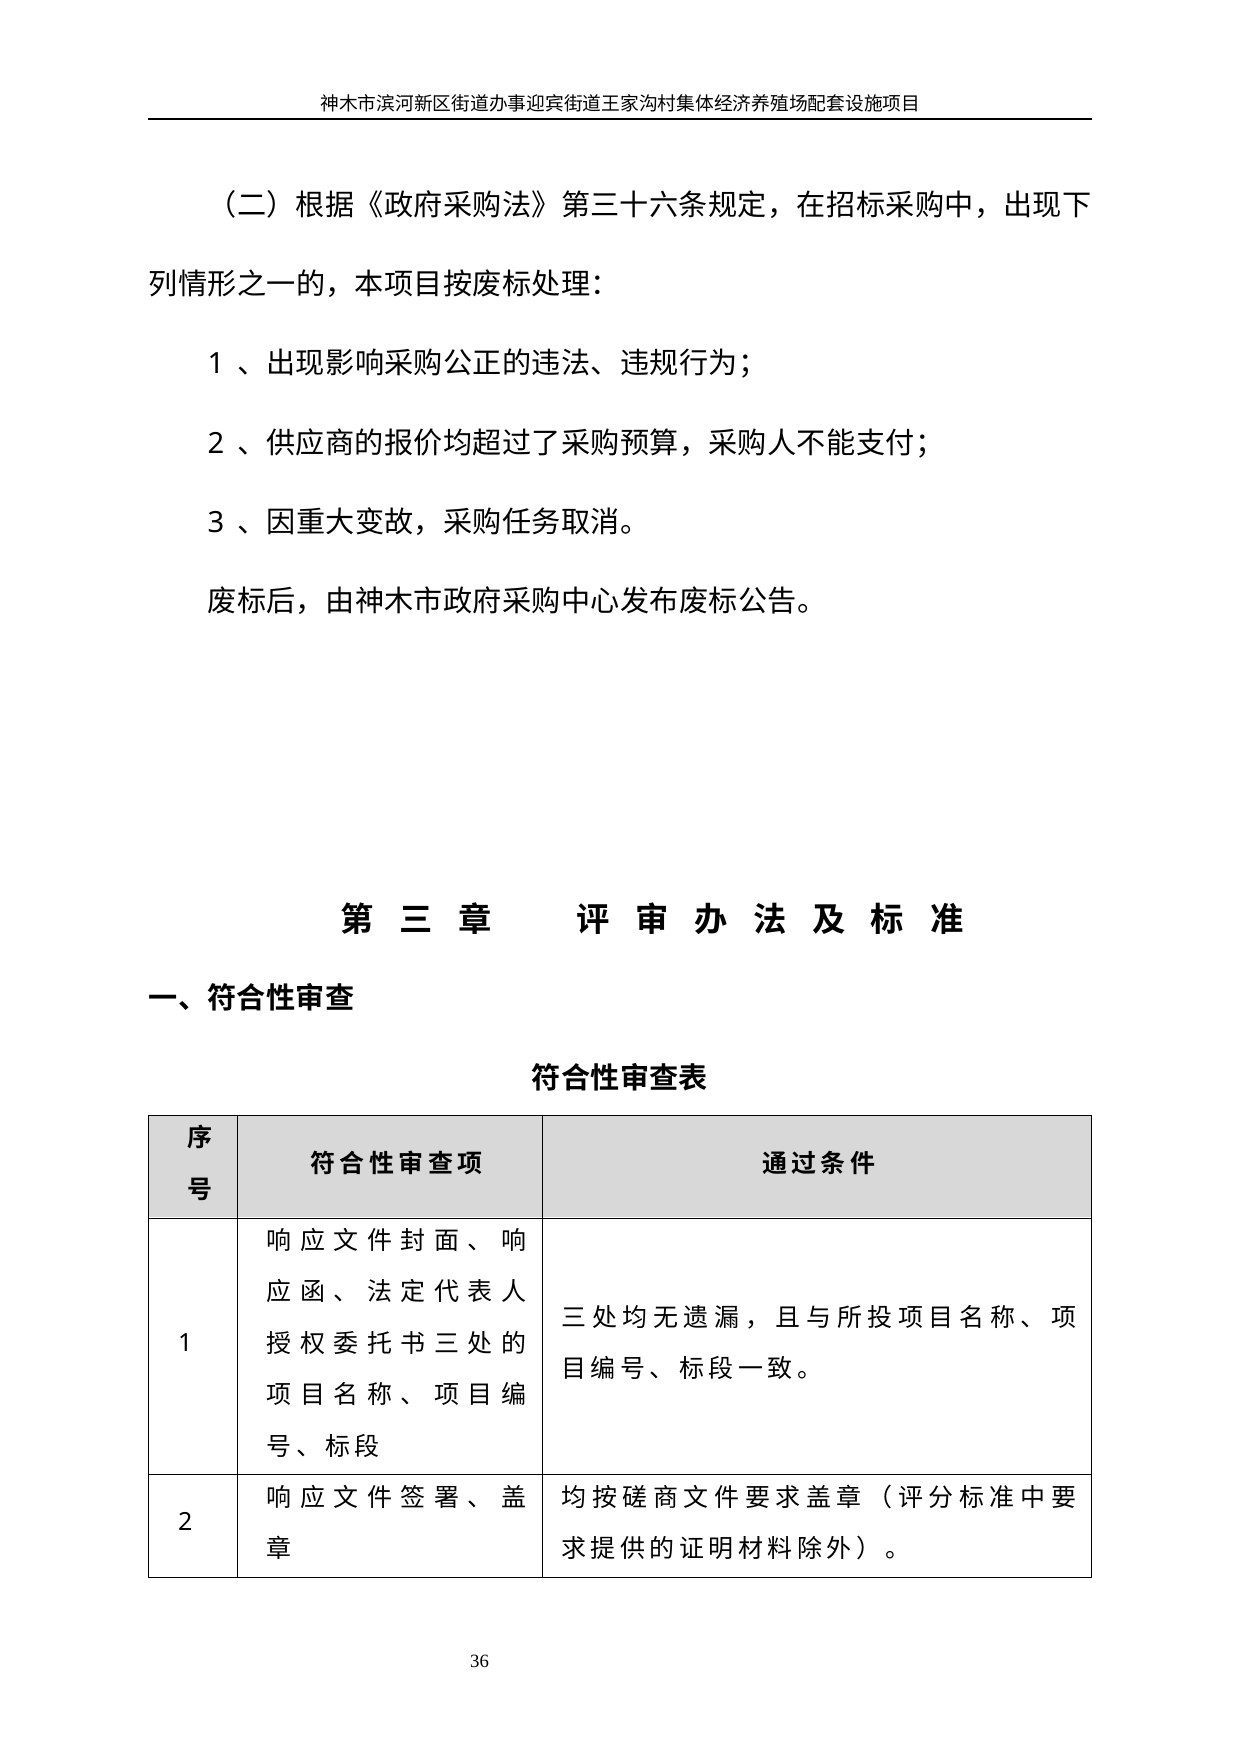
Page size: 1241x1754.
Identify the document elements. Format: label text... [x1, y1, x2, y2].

table_header 通过条件 [543, 1116, 1091, 1217]
text 一、符合性审查 [148, 956, 1092, 1036]
text 2、供应商的报价均超过了采购预算，采购人不能支付； [148, 401, 1092, 480]
table_cell 均按磋商文件要求盖章（评分标准中要求提供的证明材料除外）。 [543, 1475, 1091, 1577]
table_cell 2 [149, 1475, 237, 1577]
table_cell 1 [149, 1219, 237, 1474]
table_header 符合性审查项 [238, 1116, 542, 1217]
table_cell 三处均无遗漏，且与所投项目名称、项目编号、标段一致。 [543, 1219, 1091, 1474]
table_cell 响应文件封面、响应函、法定代表人授权委托书三处的项目名称、项目编号、标段 [238, 1219, 542, 1474]
text 废标后，由神木市政府采购中心发布废标公告。 [148, 559, 1092, 639]
text 第三章 评审办法及标准 [148, 877, 1092, 956]
text （二）根据《政府采购法》第三十六条规定，在招标采购中，出现下列情形之一的，本项目按废标处理： [148, 163, 1092, 321]
text 3、因重大变故，采购任务取消。 [148, 480, 1092, 559]
table_header 序号 [149, 1116, 237, 1217]
table_cell 响应文件签署、盖章 [238, 1475, 542, 1577]
text 1、出现影响采购公正的违法、违规行为； [148, 321, 1092, 401]
text 符合性审查表 [148, 1036, 1092, 1115]
